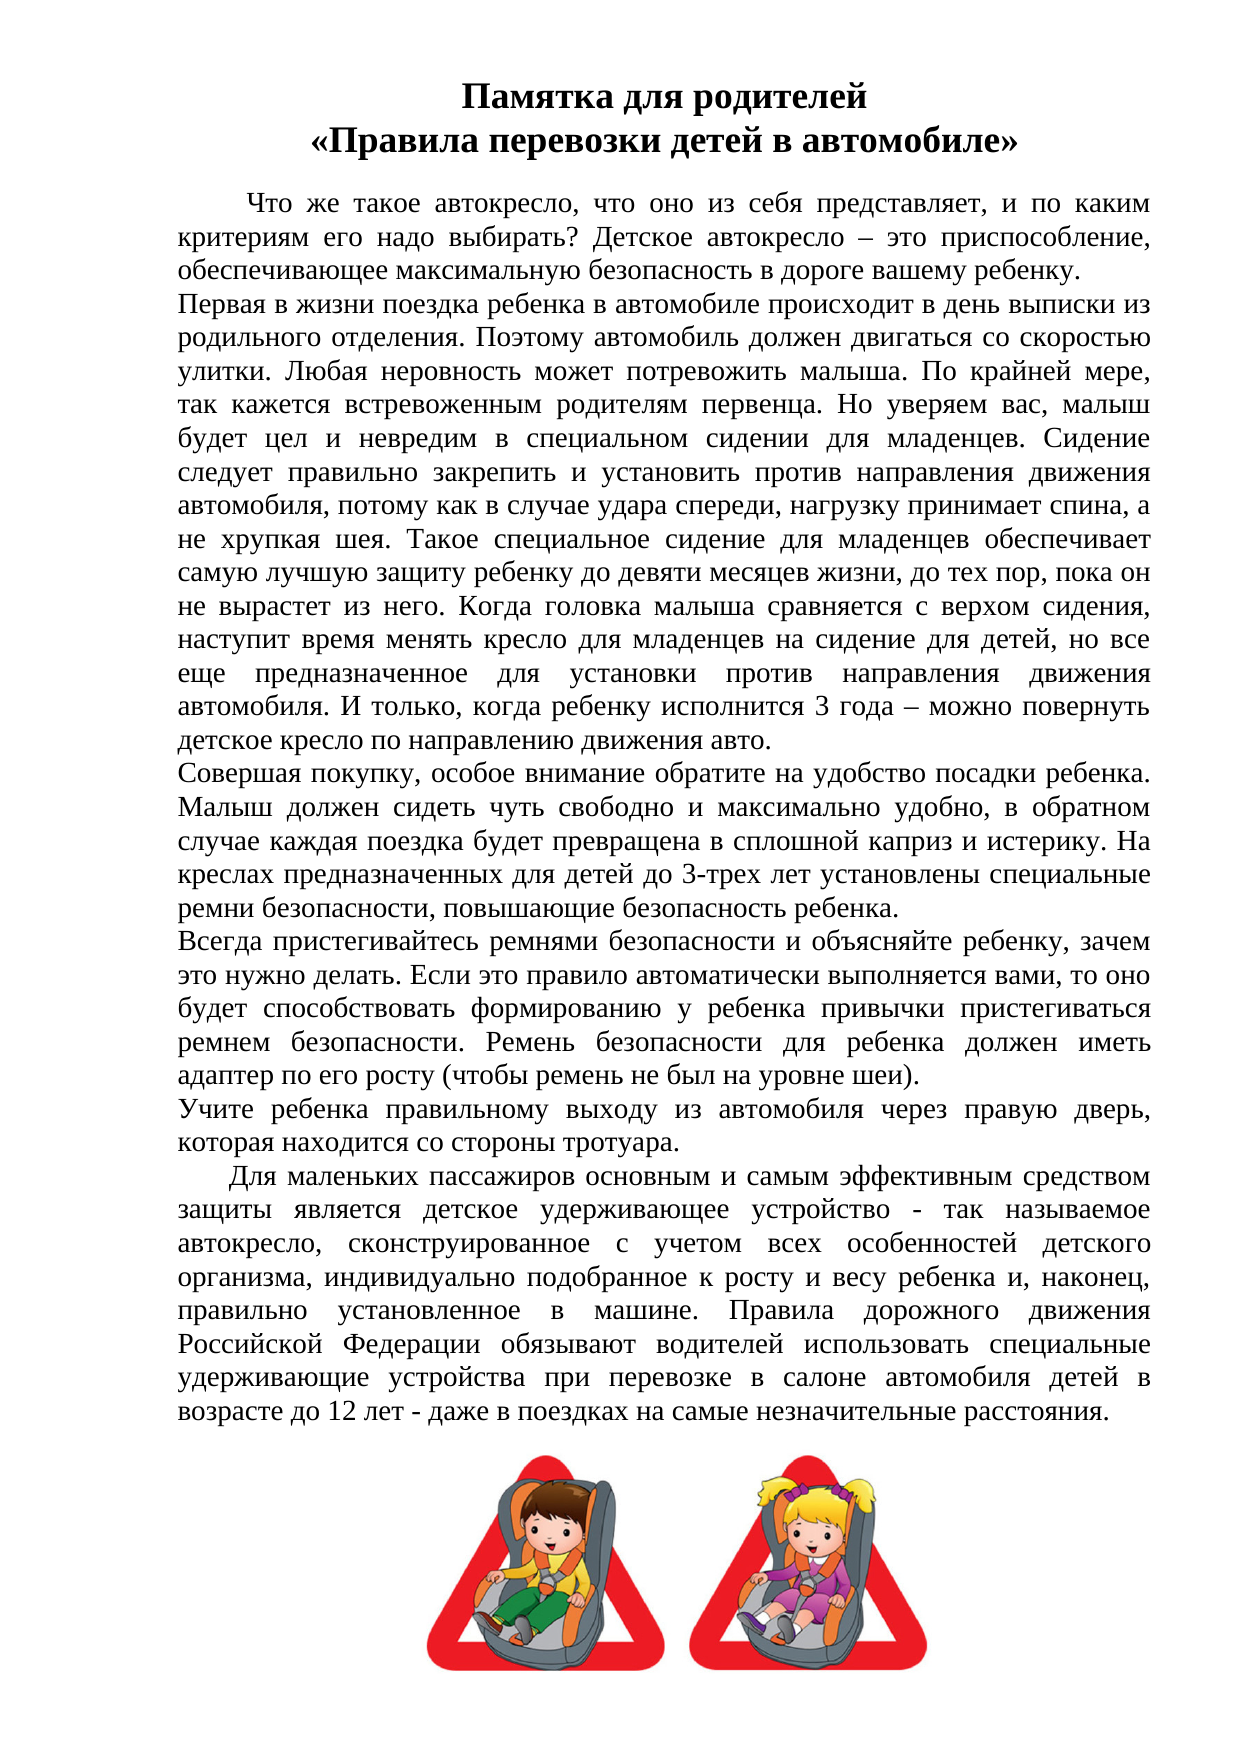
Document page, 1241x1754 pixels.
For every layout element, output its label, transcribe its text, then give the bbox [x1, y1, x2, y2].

text Учите ребенка правильному выходу из автомобиля через правую дверь, которая находится со стороны тротуара. [177, 1091, 1152, 1158]
text Всегда пристегивайтесь ремнями безопасности и объясняйте ребенку, зачем это нужно делать. Если это правило автоматически выполняется вами, то оно будет способствовать формированию у ребенка привычки пристегиваться ремнем безопасности. Ремень безопасности для ребенка должен иметь адаптер по его росту (чтобы ремень не был на уровне шеи). [177, 923, 1152, 1091]
text Совершая покупку, особое внимание обратите на удобство посадки ребенка. Малыш должен сидеть чуть свободно и максимально удобно, в обратном случае каждая поездка будет превращена в сплошной каприз и истерику. На креслах предназначенных для детей до 3-трех лет установлены специальные ремни безопасности, повышающие безопасность ребенка. [177, 756, 1152, 923]
text Первая в жизни поездка ребенка в автомобиле происходит в день выписки из родильного отделения. Поэтому автомобиль должен двигаться со скоростью улитки. Любая неровность может потревожить малыша. По крайней мере, так кажется встревоженным родителям первенца. Но уверяем вас, малыш будет цел и невредим в специальном сидении для младенцев. Сидение следует правильно закрепить и установить против направления движения автомобиля, потому как в случае удара спереди, нагрузку принимает спина, а не хрупкая шея. Такое специальное сидение для младенцев обеспечивает самую лучшую защиту ребенку до девяти месяцев жизни, до тех пор, пока он не вырастет из него. Когда головка малыша сравняется с верхом сидения, наступит время менять кресло для младенцев на сидение для детей, но все еще предназначенное для установки против направления движения автомобиля. И только, когда ребенку исполнится 3 года – можно повернуть детское кресло по направлению движения авто. [177, 286, 1152, 756]
text Что же такое автокресло, что оно из себя представляет, и по каким критериям его надо выбирать? Детское автокресло – это приспособление, обеспечивающее максимальную безопасность в дороге вашему ребенку. [177, 185, 1152, 286]
text Памятка для родителей [177, 74, 1152, 117]
text «Правила перевозки детей в автомобиле» [177, 117, 1152, 160]
text Для маленьких пассажиров основным и самым эффективным средством защиты является детское удерживающее устройство - так называемое автокресло, сконструированное с учетом всех особенностей детского организма, индивидуально подобранное к росту и весу ребенка и, наконец, правильно установленное в машине. Правила дорожного движения Российской Федерации обязывают водителей использовать специальные удерживающие устройства при перевозке в салоне автомобиля детей в возрасте до 12 лет - даже в поездках на самые незначительные расстояния. [177, 1158, 1152, 1426]
picture [354, 1433, 1020, 1696]
